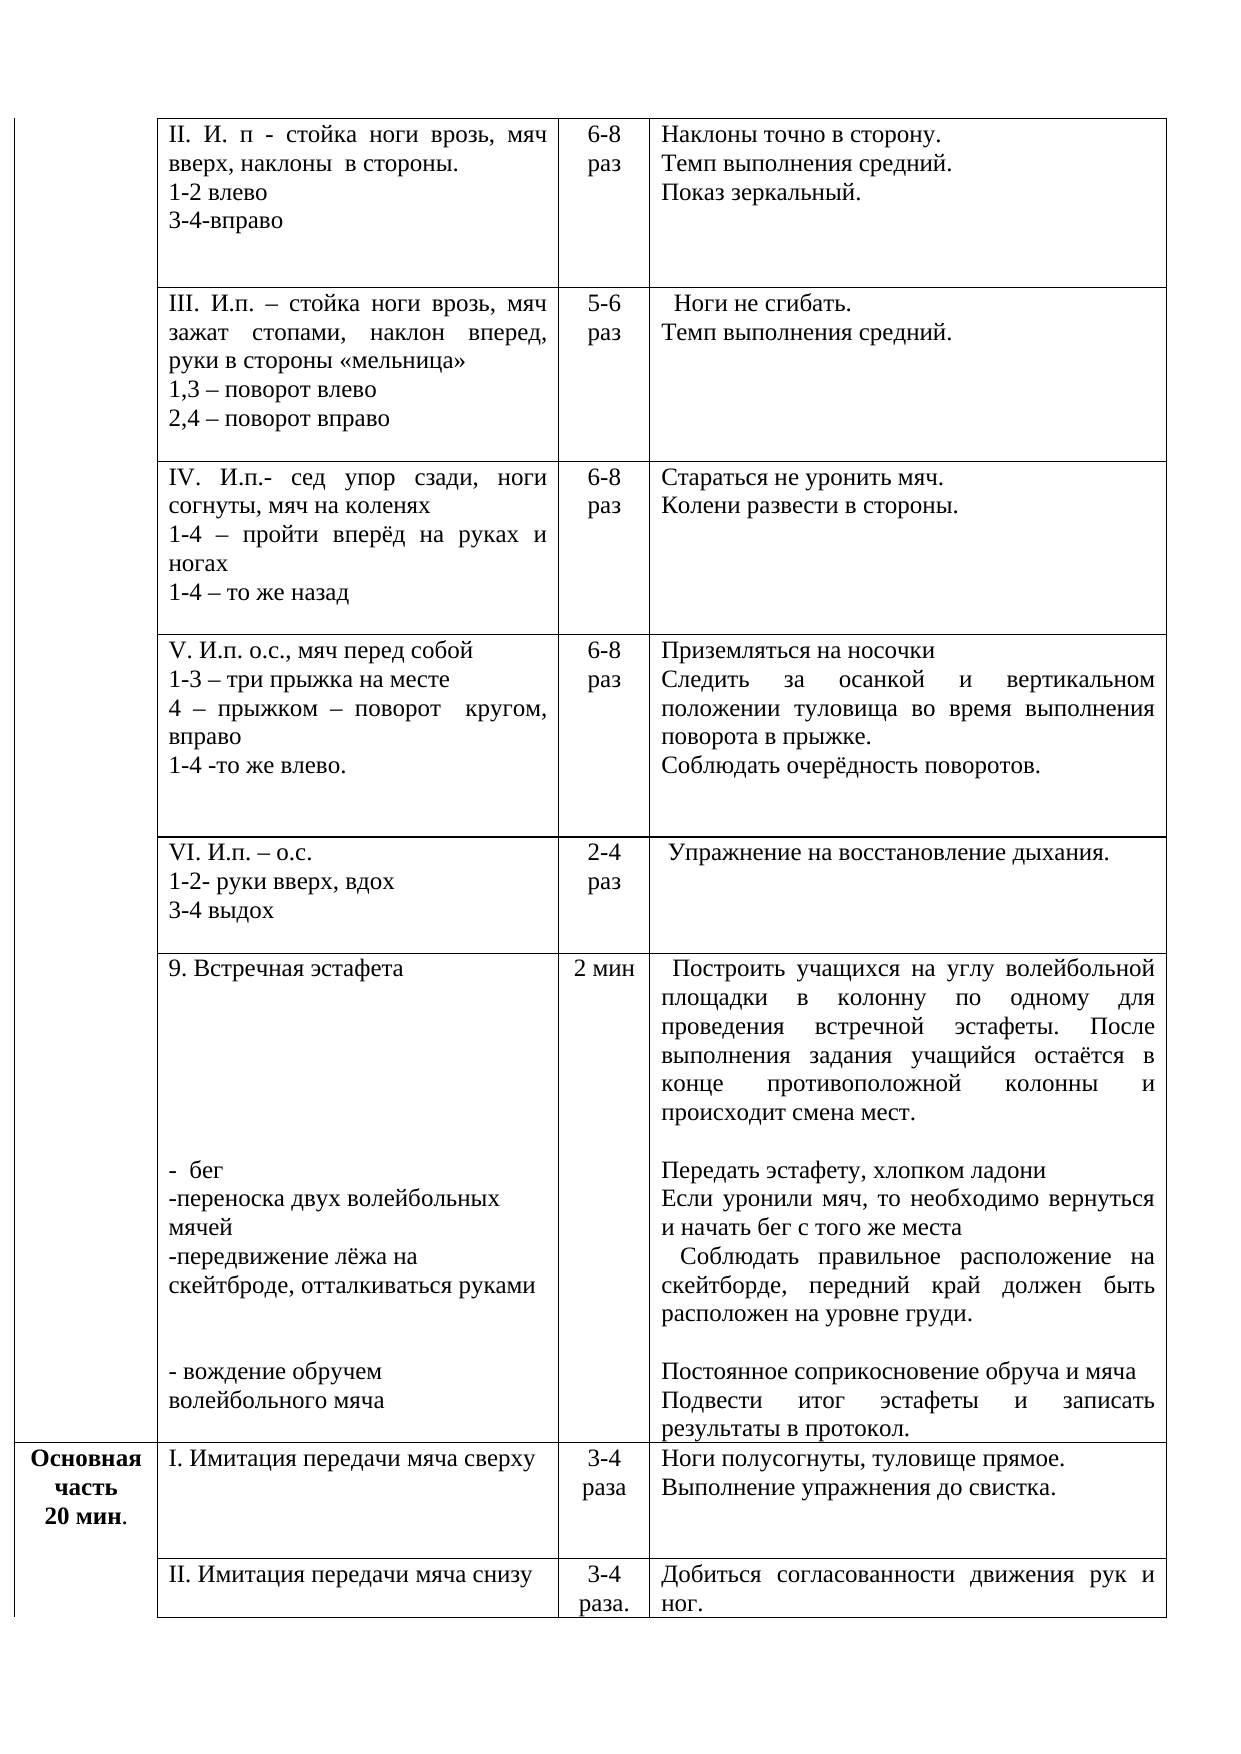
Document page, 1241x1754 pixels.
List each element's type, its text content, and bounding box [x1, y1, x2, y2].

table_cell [650, 1559, 1166, 1617]
table_cell 6-8 раз [559, 119, 649, 287]
table_cell VI. И.п. – о.с. 1-2- руки вверх, вдох 3-4 выдох [158, 838, 558, 952]
table_cell 5-6 раз [559, 288, 649, 461]
table_cell 3-4 раза [559, 1443, 649, 1558]
table_cell Упражнение на восстановление дыхания. [650, 838, 1166, 952]
table_cell Ноги полусогнуты, туловище прямое. Выполнение упражнения до свистка. [650, 1443, 1166, 1558]
table_cell [15, 836, 157, 1442]
table_cell 2 мин [559, 954, 649, 1442]
table_cell IV. И.п.- сед упор сзади, ноги согнуты, мяч на коленях 1-4 – пройти вперёд на руках и ногах 1-4 – то же назад [158, 462, 558, 634]
table_cell 9. Встречная эстафета - бег -переноска двух волейбольных мячей -передвижение лёжа на скейтброде, отталкиваться руками - вождение обручем волейбольного мяча [158, 954, 558, 1442]
table_cell V. И.п. о.с., мяч перед собой 1-3 – три прыжка на месте 4 – прыжком – поворот кругом, вправо 1-4 -то же влево. [158, 635, 558, 836]
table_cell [158, 1559, 558, 1617]
table_cell III. И.п. – стойка ноги врозь, мяч зажат стопами, наклон вперед, руки в стороны «мельница» 1,3 – поворот влево 2,4 – поворот вправо [158, 288, 558, 461]
table_cell Наклоны точно в сторону. Темп выполнения средний. Показ зеркальный. [650, 119, 1166, 287]
table_cell Имитация передачи мяча сверху [158, 1443, 558, 1558]
table_cell 2-4 раз [559, 838, 649, 952]
table_cell 3-4 раза. [559, 1559, 649, 1617]
table_cell II. И. п - стойка ноги врозь, мяч вверх, наклоны в стороны. 1-2 влево 3-4-вправо [158, 119, 558, 287]
table_cell Ноги не сгибать. Темп выполнения средний. [650, 288, 1166, 461]
table_cell 6-8 раз [559, 635, 649, 836]
table_cell 6-8 раз [559, 462, 649, 634]
table_cell Стараться не уронить мяч. Колени развести в стороны. [650, 462, 1166, 634]
table_cell Приземляться на носочки Следить за осанкой и вертикальном положении туловища во время выполнения поворота в прыжке. Соблюдать очерёдность поворотов. [650, 635, 1166, 836]
table_cell Построить учащихся на углу волейбольной площадки в колонну по одному для проведения встречной эстафеты. После выполнения задания учащийся остаётся в конце противоположной колонны и происходит смена мест. Передать эстафету, хлопком ладони Если уронили мяч, то необходимо вернуться и начать бег с того же места Соблюдать правильное расположение на скейтборде, передний край должен быть расположен на уровне груди. Постоянное соприкосновение обруча и мяча Подвести итог эстафеты и записать результаты в протокол. [650, 954, 1166, 1442]
table_cell Основная часть 20 мин. [15, 1443, 157, 1617]
